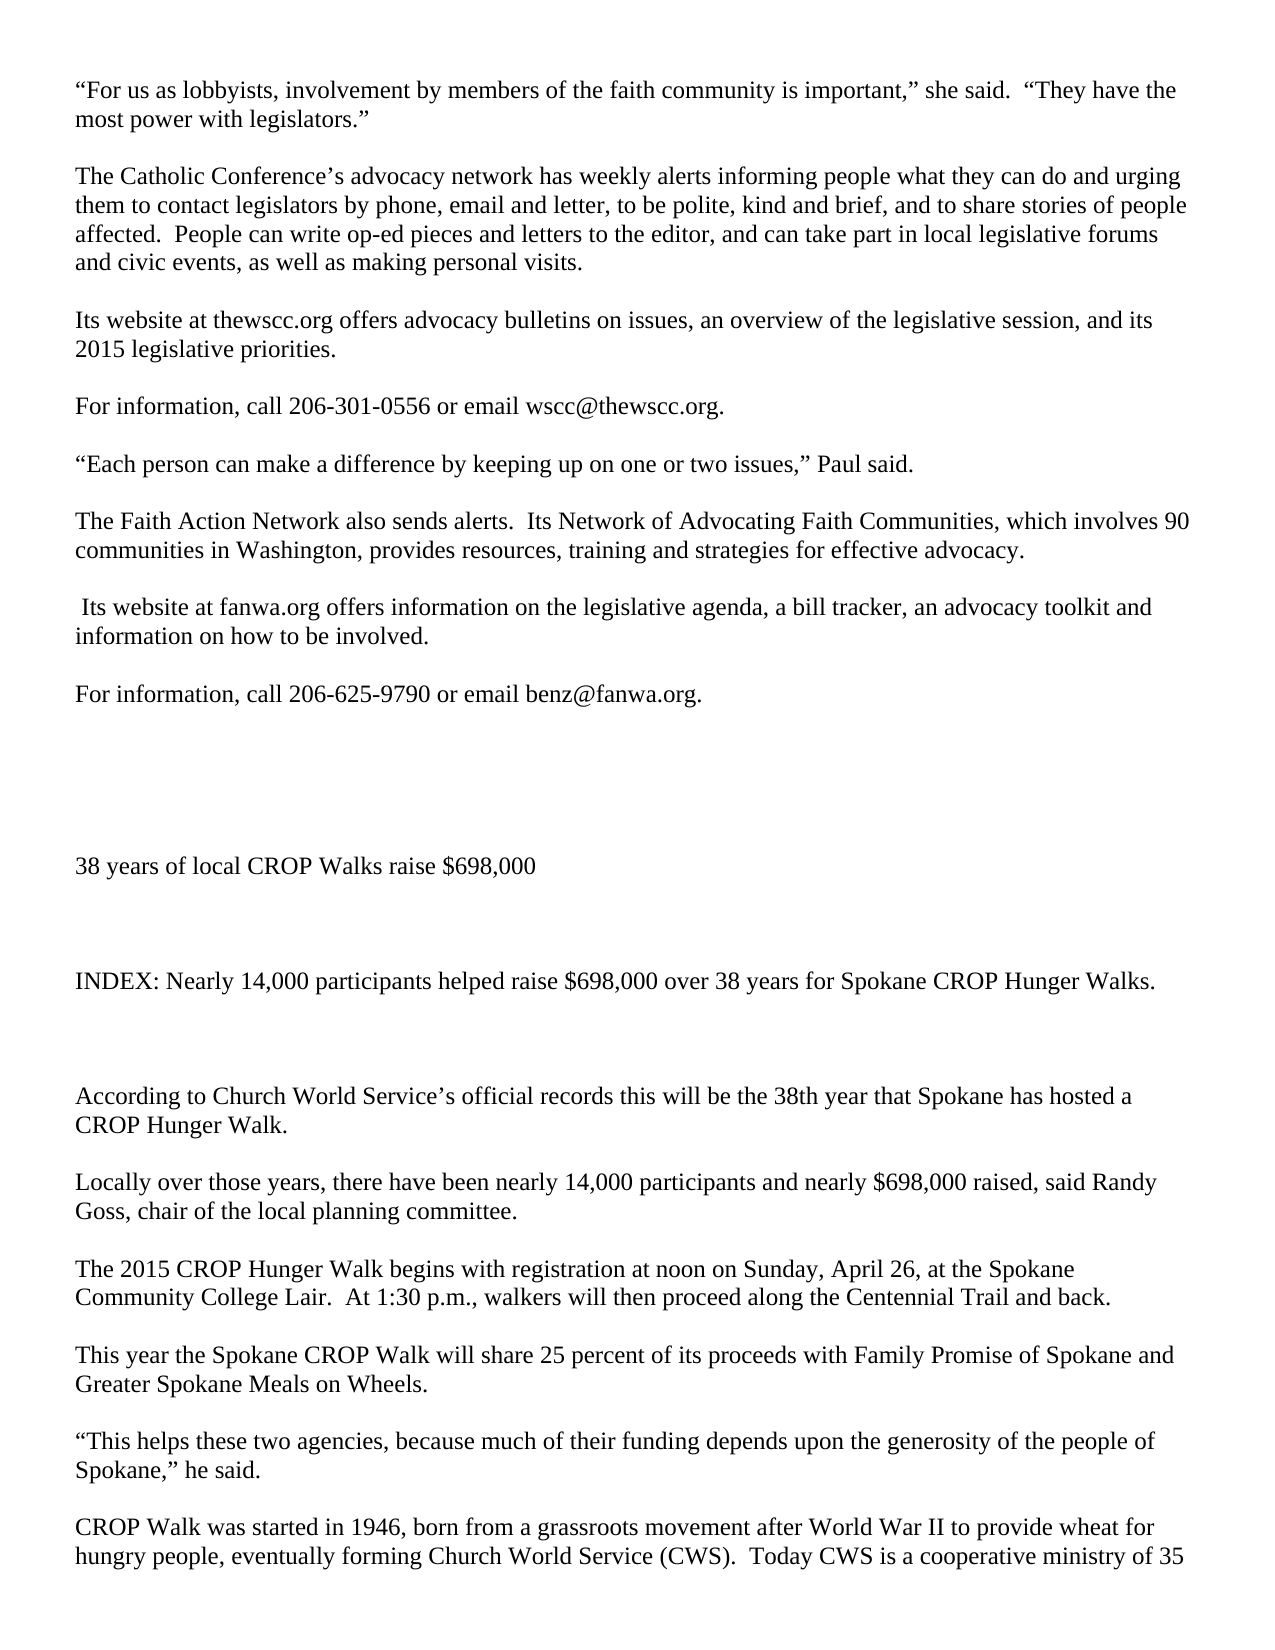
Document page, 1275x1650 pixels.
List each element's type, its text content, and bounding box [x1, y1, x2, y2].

text According to Church World Service’s official records this will be the 38th year that Spokane has hosted a CROP Hunger Walk. [75, 1081, 1200, 1139]
text Its website at fanwa.org offers information on the legislative agenda, a bill tracker, an advocacy toolkit and information on how to be involved. [75, 592, 1200, 650]
text INDEX: Nearly 14,000 participants helped raise $698,000 over 38 years for Spokane CROP Hunger Walks. [75, 966, 1200, 995]
text Locally over those years, there have been nearly 14,000 participants and nearly $698,000 raised, said Randy Goss, chair of the local planning committee. [75, 1167, 1200, 1225]
text “This helps these two agencies, because much of their funding depends upon the generosity of the people of Spokane,” he said. [75, 1426, 1200, 1484]
text For information, call 206-625-9790 or email benz@fanwa.org. [75, 679, 1200, 707]
text Its website at thewscc.org offers advocacy bulletins on issues, an overview of the legislative session, and its 2015 legislative priorities. [75, 305, 1200, 362]
text 38 years of local CROP Walks raise $698,000 [75, 851, 1200, 880]
text For information, call 206-301-0556 or email wscc@thewscc.org. [75, 391, 1200, 420]
text “Each person can make a difference by keeping up on one or two issues,” Paul said. [75, 449, 1200, 477]
text This year the Spokane CROP Walk will share 25 percent of its proceeds with Family Promise of Spokane and Greater Spokane Meals on Wheels. [75, 1340, 1200, 1397]
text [75, 1512, 1200, 1570]
text “For us as lobbyists, involvement by members of the faith community is important,” she said. “They have the most power with legislators.” [75, 75, 1200, 132]
text The Faith Action Network also sends alerts. Its Network of Advocating Faith Communities, which involves 90 communities in Washington, provides resources, training and strategies for effective advocacy. [75, 506, 1200, 564]
text The Catholic Conference’s advocacy network has weekly alerts informing people what they can do and urging them to contact legislators by phone, email and letter, to be polite, kind and brief, and to share stories of people affected. People can write op-ed pieces and letters to the editor, and can take part in local legislative forums and civic events, as well as making personal visits. [75, 161, 1200, 276]
text The 2015 CROP Hunger Walk begins with registration at noon on Sunday, April 26, at the Spokane Community College Lair. At 1:30 p.m., walkers will then proceed along the Centennial Trail and back. [75, 1254, 1200, 1311]
